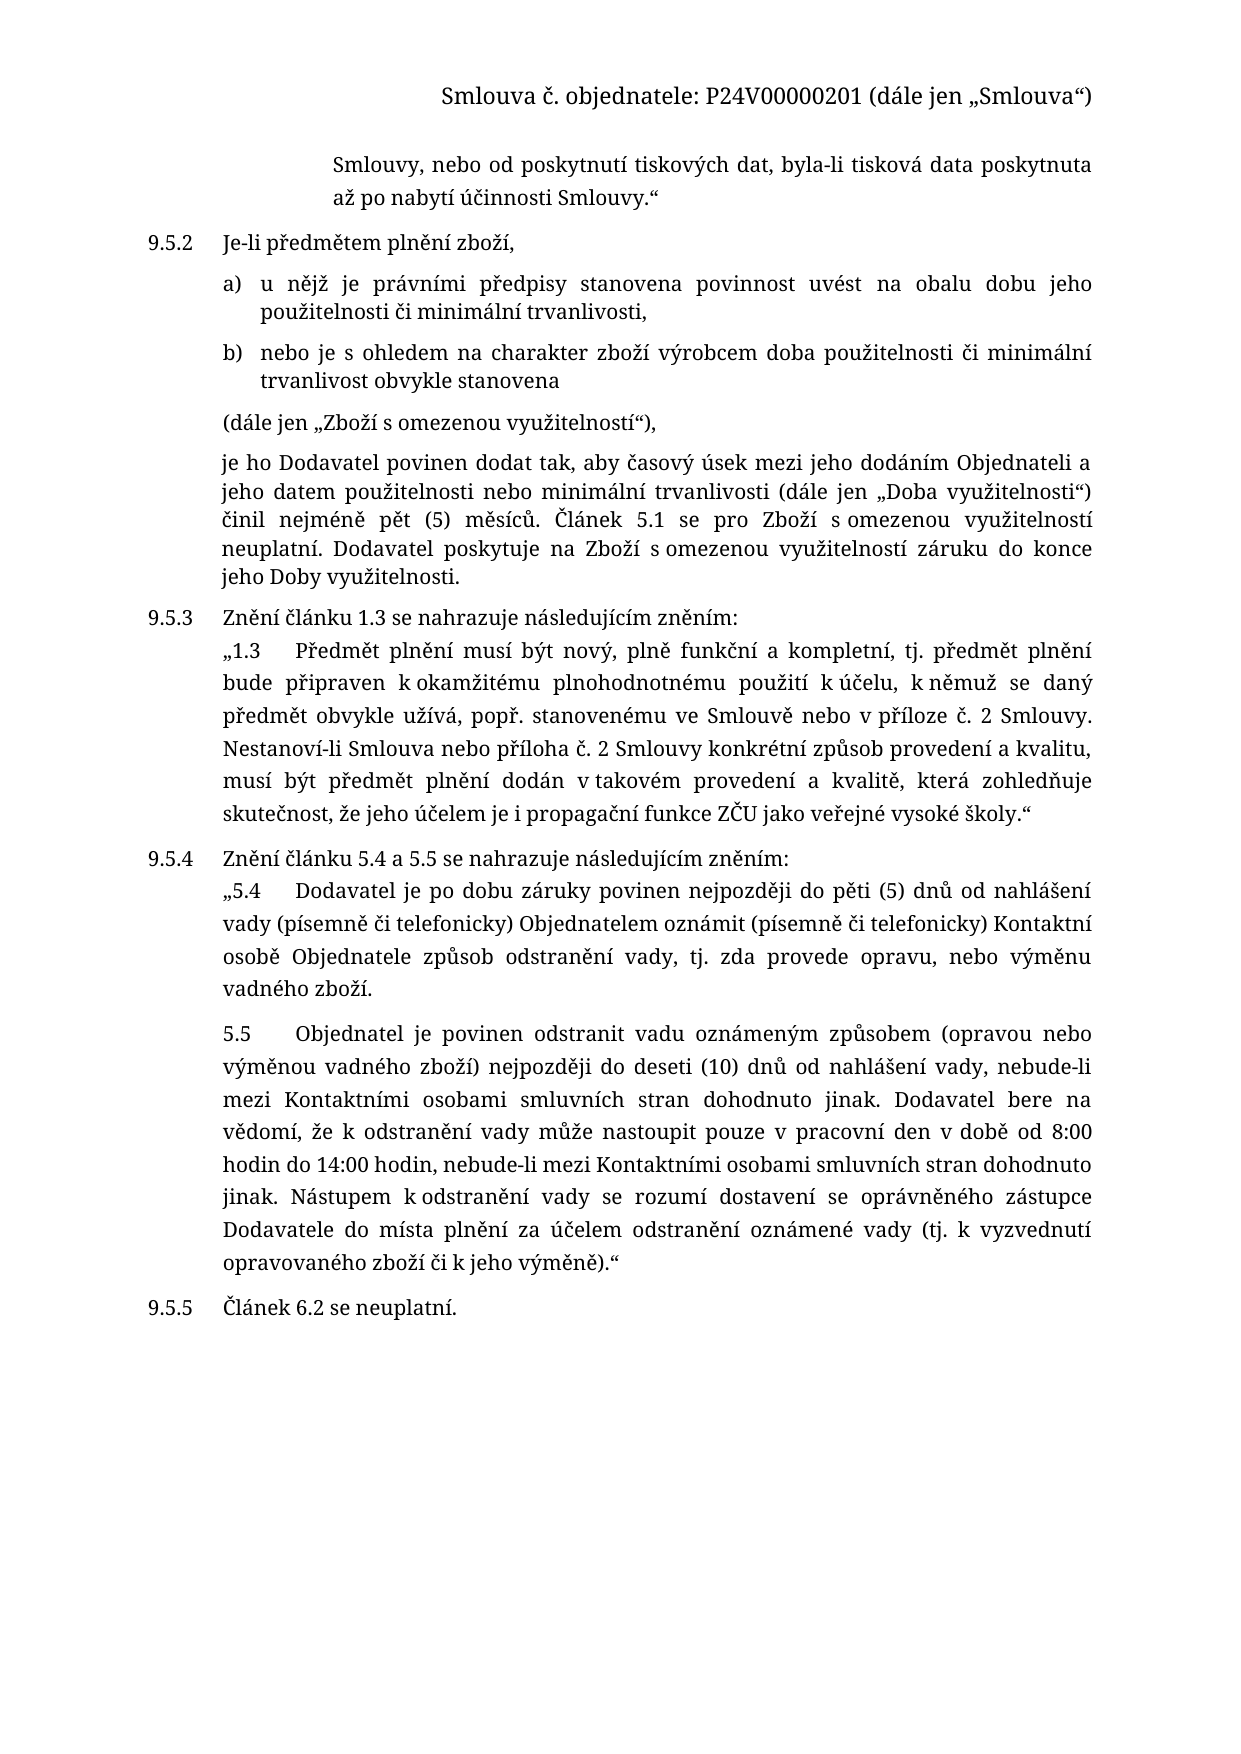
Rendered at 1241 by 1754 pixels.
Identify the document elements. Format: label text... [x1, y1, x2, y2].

list Článek 6.2 se neuplatní. [148, 1293, 1093, 1321]
list „1.3 Předmět plnění musí být nový, plně funkční a kompletní, tj. předmět plnění bude připraven k okamžitému plnohodnotnému použití k účelu, k němuž se daný předmět obvykle užívá, popř. stanovenému ve Smlouvě nebo v příloze č. 2 Smlouvy. Nestanoví-li Smlouva nebo příloha č. 2 Smlouvy konkrétní způsob provedení a kvalitu, musí být předmět plnění dodán v takovém provedení a kvalitě, která zohledňuje skutečnost, že jeho účelem je i propagační funkce ZČU jako veřejné vysoké školy.“ [223, 636, 1093, 827]
list Znění článku 5.4 a 5.5 se nahrazuje následujícím zněním: [148, 844, 1093, 872]
list nebo je s ohledem na charakter zboží výrobcem doba použitelnosti či minimální trvanlivost obvykle stanovena [223, 338, 1093, 395]
list „5.4 Dodavatel je po dobu záruky povinen nejpozději do pěti (5) dnů od nahlášení vady (písemně či telefonicky) Objednatelem oznámit (písemně či telefonicky) Kontaktní osobě Objednatele způsob odstranění vady, tj. zda provede opravu, nebo výměnu vadného zboží. [223, 877, 1093, 1003]
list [295, 150, 1093, 211]
list u nějž je právními předpisy stanovena povinnost uvést na obalu dobu jeho použitelnosti či minimální trvanlivosti, [223, 269, 1093, 326]
list Je-li předmětem plnění zboží, [148, 228, 1093, 256]
text je ho Dodavatel povinen dodat tak, aby časový úsek mezi jeho dodáním Objednateli a jeho datem použitelnosti nebo minimální trvanlivosti (dále jen „Doba využitelnosti“) činil nejméně pět (5) měsíců. Článek 5.1 se pro Zboží s omezenou využitelností neuplatní. Dodavatel poskytuje na Zboží s omezenou využitelností záruku do konce jeho Doby využitelnosti. [221, 448, 1093, 591]
text (dále jen „Zboží s omezenou využitelností“), [223, 408, 1093, 436]
list 5.5 Objednatel je povinen odstranit vadu oznámeným způsobem (opravou nebo výměnou vadného zboží) nejpozději do deseti (10) dnů od nahlášení vady, nebude-li mezi Kontaktními osobami smluvních stran dohodnuto jinak. Dodavatel bere na vědomí, že k odstranění vady může nastoupit pouze v pracovní den v době od 8:00 hodin do 14:00 hodin, nebude-li mezi Kontaktními osobami smluvních stran dohodnuto jinak. Nástupem k odstranění vady se rozumí dostavení se oprávněného zástupce Dodavatele do místa plnění za účelem odstranění oznámené vady (tj. k vyzvednutí opravovaného zboží či k jeho výměně).“ [223, 1019, 1093, 1276]
list Znění článku 1.3 se nahrazuje následujícím zněním: [148, 603, 1093, 632]
